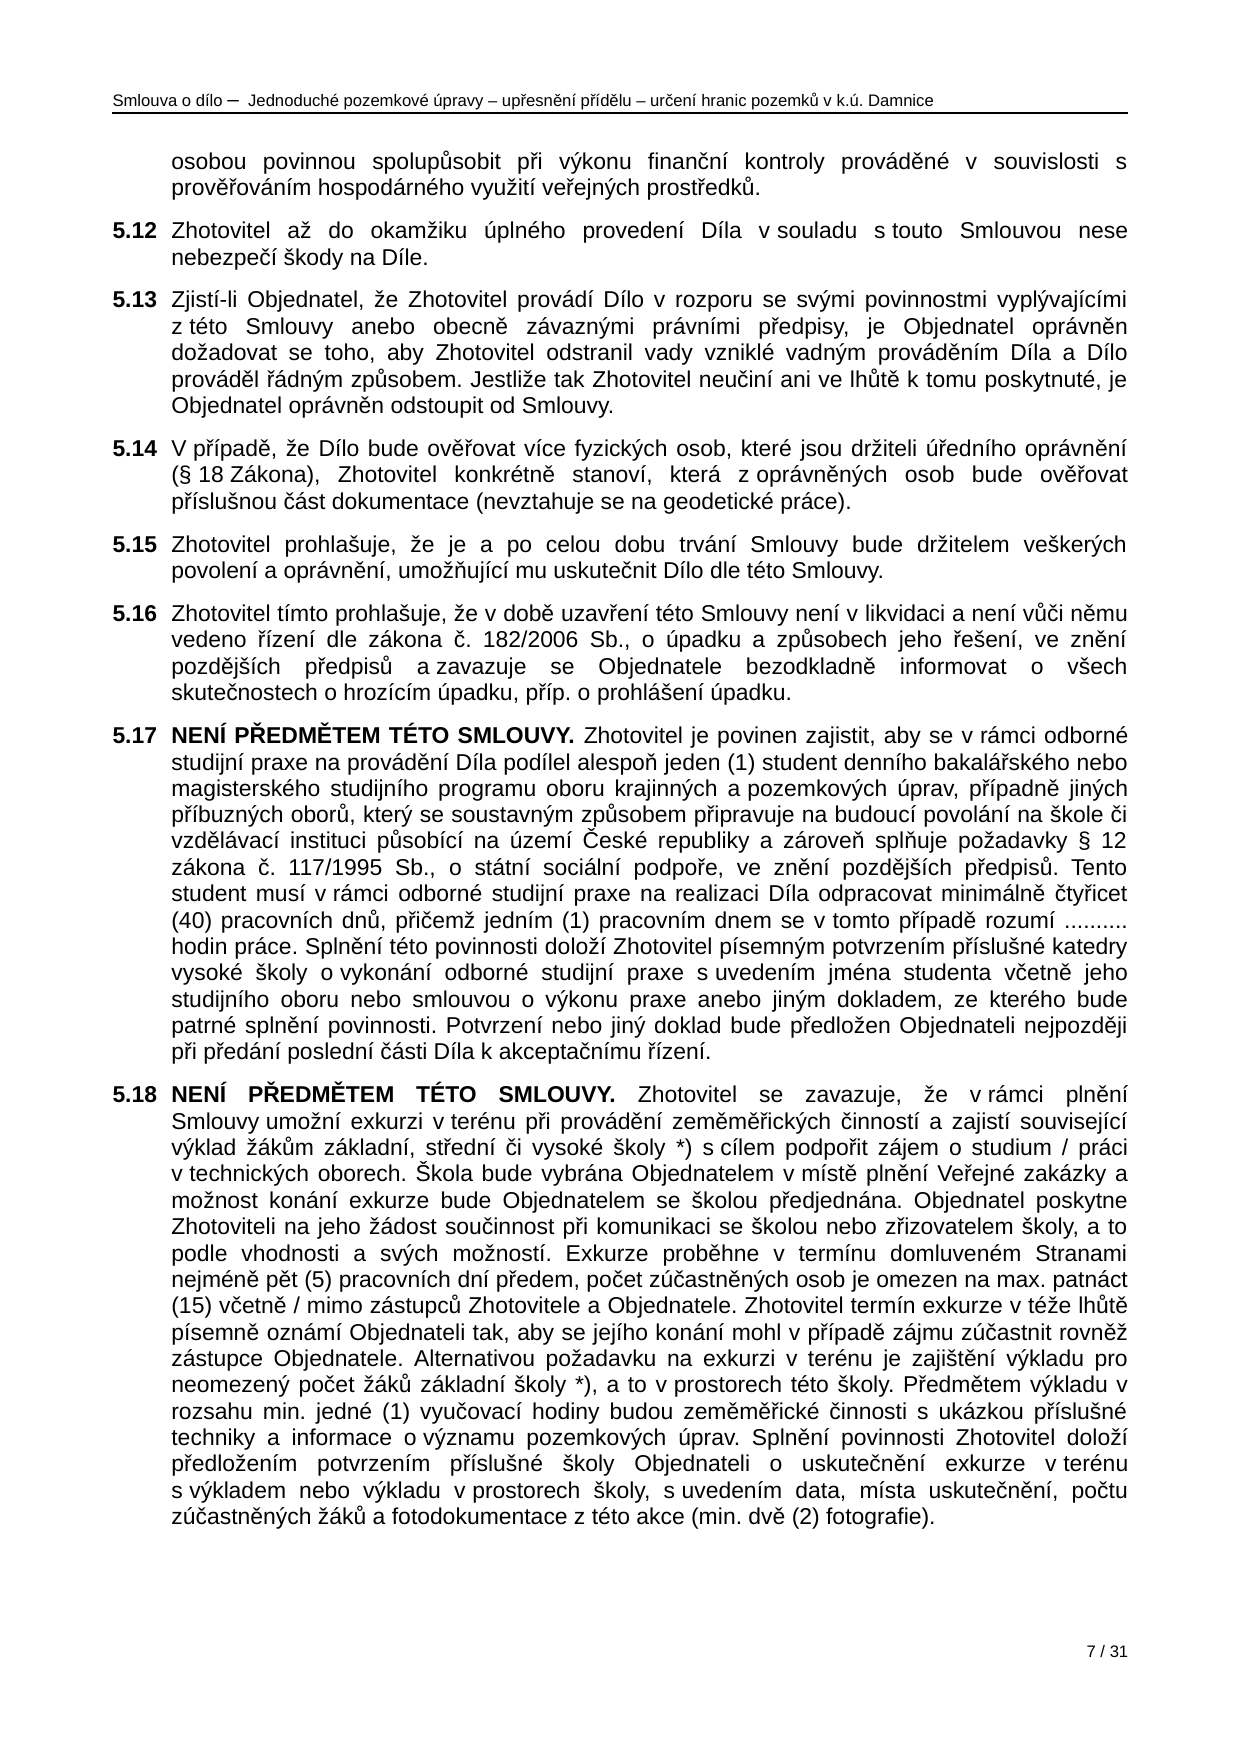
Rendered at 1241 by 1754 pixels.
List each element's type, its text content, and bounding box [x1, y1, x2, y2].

text Zjistí-li Objednatel, že Zhotovitel provádí Dílo v rozporu se svými povinnostmi vyplývajícími z této Smlouvy anebo obecně závaznými právními předpisy, je Objednatel oprávněn dožadovat se toho, aby Zhotovitel odstranil vady vzniklé vadným prováděním Díla a Dílo prováděl řádným způsobem. Jestliže tak Zhotovitel neučiní ani ve lhůtě k tomu poskytnuté, je Objednatel oprávněn odstoupit od Smlouvy. [112, 286, 1128, 418]
text NENÍ PŘEDMĚTEM TÉTO SMLOUVY. Zhotovitel je povinen zajistit, aby se v rámci odborné studijní praxe na provádění Díla podílel alespoň jeden (1) student denního bakalářského nebo magisterského studijního programu oboru krajinných a pozemkových úprav, případně jiných příbuzných oborů, který se soustavným způsobem připravuje na budoucí povolání na škole či vzdělávací instituci působící na území České republiky a zároveň splňuje požadavky § 12 zákona č. 117/1995 Sb., o státní sociální podpoře, ve znění pozdějších předpisů. Tento student musí v rámci odborné studijní praxe na realizaci Díla odpracovat minimálně čtyřicet (40) pracovních dnů, přičemž jedním (1) pracovním dnem se v tomto případě rozumí .......... hodin práce. Splnění této povinnosti doloží Zhotovitel písemným potvrzením příslušné katedry vysoké školy o vykonání odborné studijní praxe s uvedením jména studenta včetně jeho studijního oboru nebo smlouvou o výkonu praxe anebo jiným dokladem, ze kterého bude patrné splnění povinnosti. Potvrzení nebo jiný doklad bude předložen Objednateli nejpozději při předání poslední části Díla k akceptačnímu řízení. [112, 722, 1128, 1065]
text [112, 148, 1128, 200]
text Zhotovitel prohlašuje, že je a po celou dobu trvání Smlouvy bude držitelem veškerých povolení a oprávnění, umožňující mu uskutečnit Dílo dle této Smlouvy. [112, 531, 1128, 583]
text NENÍ PŘEDMĚTEM TÉTO SMLOUVY. Zhotovitel se zavazuje, že v rámci plnění Smlouvy umožní exkurzi v terénu při provádění zeměměřických činností a zajistí související výklad žákům základní, střední či vysoké školy *) s cílem podpořit zájem o studium / práci v technických oborech. Škola bude vybrána Objednatelem v místě plnění Veřejné zakázky a možnost konání exkurze bude Objednatelem se školou předjednána. Objednatel poskytne Zhotoviteli na jeho žádost součinnost při komunikaci se školou nebo zřizovatelem školy, a to podle vhodnosti a svých možností. Exkurze proběhne v termínu domluveném Stranami nejméně pět (5) pracovních dní předem, počet zúčastněných osob je omezen na max. patnáct (15) včetně / mimo zástupců Zhotovitele a Objednatele. Zhotovitel termín exkurze v téže lhůtě písemně oznámí Objednateli tak, aby se jejího konání mohl v případě zájmu zúčastnit rovněž zástupce Objednatele. Alternativou požadavku na exkurzi v terénu je zajištění výkladu pro neomezený počet žáků základní školy *), a to v prostorech této školy. Předmětem výkladu v rozsahu min. jedné (1) vyučovací hodiny budou zeměměřické činnosti s ukázkou příslušné techniky a informace o významu pozemkových úprav. Splnění povinnosti Zhotovitel doloží předložením potvrzením příslušné školy Objednateli o uskutečnění exkurze v terénu s výkladem nebo výkladu v prostorech školy, s uvedením data, místa uskutečnění, počtu zúčastněných žáků a fotodokumentace z této akce (min. dvě (2) fotografie). [112, 1081, 1128, 1529]
text Zhotovitel až do okamžiku úplného provedení Díla v souladu s touto Smlouvou nese nebezpečí škody na Díle. [112, 217, 1128, 270]
text V případě, že Dílo bude ověřovat více fyzických osob, které jsou držiteli úředního oprávnění (§ 18 Zákona), Zhotovitel konkrétně stanoví, která z oprávněných osob bude ověřovat příslušnou část dokumentace (nevztahuje se na geodetické práce). [112, 435, 1128, 514]
text Zhotovitel tímto prohlašuje, že v době uzavření této Smlouvy není v likvidaci a není vůči němu vedeno řízení dle zákona č. 182/2006 Sb., o úpadku a způsobech jeho řešení, ve znění pozdějších předpisů a zavazuje se Objednatele bezodkladně informovat o všech skutečnostech o hrozícím úpadku, příp. o prohlášení úpadku. [112, 600, 1128, 705]
